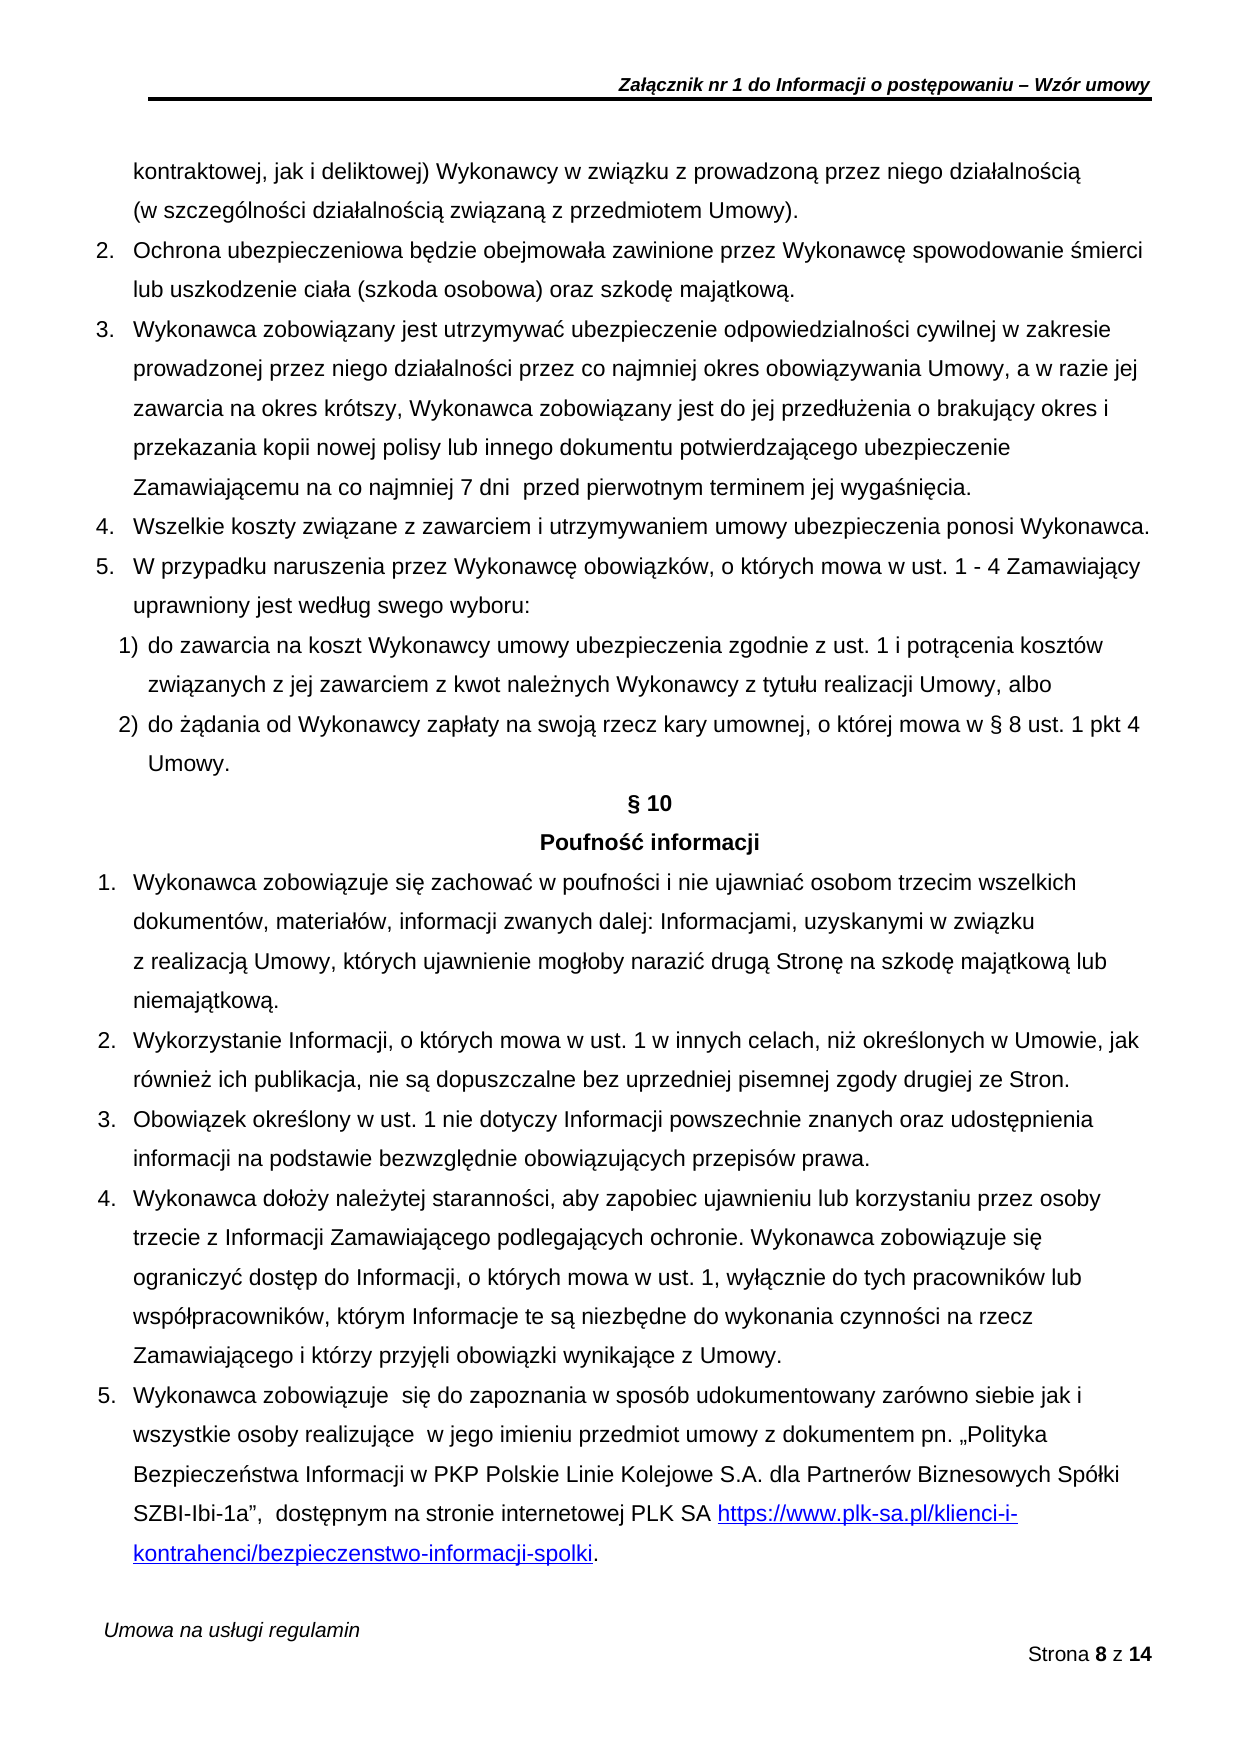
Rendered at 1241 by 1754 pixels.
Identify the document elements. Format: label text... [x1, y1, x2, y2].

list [96, 158, 1152, 224]
list Wszelkie koszty związane z zawarciem i utrzymywaniem umowy ubezpieczenia ponosi Wykonawca. [96, 513, 1152, 540]
list do żądania od Wykonawcy zapłaty na swoją rzecz kary umownej, o której mowa w § 8 ust. 1 pkt 4 Umowy. [118, 711, 1152, 777]
list W przypadku naruszenia przez Wykonawcę obowiązków, o których mowa w ust. 1 - 4 Zamawiający uprawniony jest według swego wyboru: [96, 553, 1152, 619]
list Wykonawca dołoży należytej staranności, aby zapobiec ujawnieniu lub korzystaniu przez osoby trzecie z Informacji Zamawiającego podlegających ochronie. Wykonawca zobowiązuje się ograniczyć dostęp do Informacji, o których mowa w ust. 1, wyłącznie do tych pracowników lub współpracowników, którym Informacje te są niezbędne do wykonania czynności na rzecz Zamawiającego i którzy przyjęli obowiązki wynikające z Umowy. [97, 1184, 1152, 1369]
text § 10 [148, 790, 1152, 816]
text Poufność informacji [148, 829, 1152, 856]
list do zawarcia na koszt Wykonawcy umowy ubezpieczenia zgodnie z ust. 1 i potrącenia kosztów związanych z jej zawarciem z kwot należnych Wykonawcy z tytułu realizacji Umowy, albo [118, 632, 1152, 698]
list Wykonawca zobowiązuje się zachować w poufności i nie ujawniać osobom trzecim wszelkich dokumentów, materiałów, informacji zwanych dalej: Informacjami, uzyskanymi w związku z realizacją Umowy, których ujawnienie mogłoby narazić drugą Stronę na szkodę majątkową lub niemajątkową. [97, 869, 1152, 1013]
list Wykonawca zobowiązany jest utrzymywać ubezpieczenie odpowiedzialności cywilnej w zakresie prowadzonej przez niego działalności przez co najmniej okres obowiązywania Umowy, a w razie jej zawarcia na okres krótszy, Wykonawca zobowiązany jest do jej przedłużenia o brakujący okres i przekazania kopii nowej polisy lub innego dokumentu potwierdzającego ubezpieczenie Zamawiającemu na co najmniej 7 dni przed pierwotnym terminem jej wygaśnięcia. [96, 316, 1152, 500]
list Obowiązek określony w ust. 1 nie dotyczy Informacji powszechnie znanych oraz udostępnienia informacji na podstawie bezwzględnie obowiązujących przepisów prawa. [97, 1106, 1152, 1171]
list Wykonawca zobowiązuje się do zapoznania w sposób udokumentowany zarówno siebie jak i wszystkie osoby realizujące w jego imieniu przedmiot umowy z dokumentem pn. „Polityka Bezpieczeństwa Informacji w PKP Polskie Linie Kolejowe S.A. dla Partnerów Biznesowych Spółki SZBI-Ibi-1a”, dostępnym na stronie internetowej PLK SA https://www.plk-sa.pl/klienci-i-kontrahenci/bezpieczenstwo-informacji-spolki. [97, 1382, 1152, 1566]
list Ochrona ubezpieczeniowa będzie obejmowała zawinione przez Wykonawcę spowodowanie śmierci lub uszkodzenie ciała (szkoda osobowa) oraz szkodę majątkową. [96, 237, 1152, 303]
list Wykorzystanie Informacji, o których mowa w ust. 1 w innych celach, niż określonych w Umowie, jak również ich publikacja, nie są dopuszczalne bez uprzedniej pisemnej zgody drugiej ze Stron. [97, 1027, 1152, 1092]
